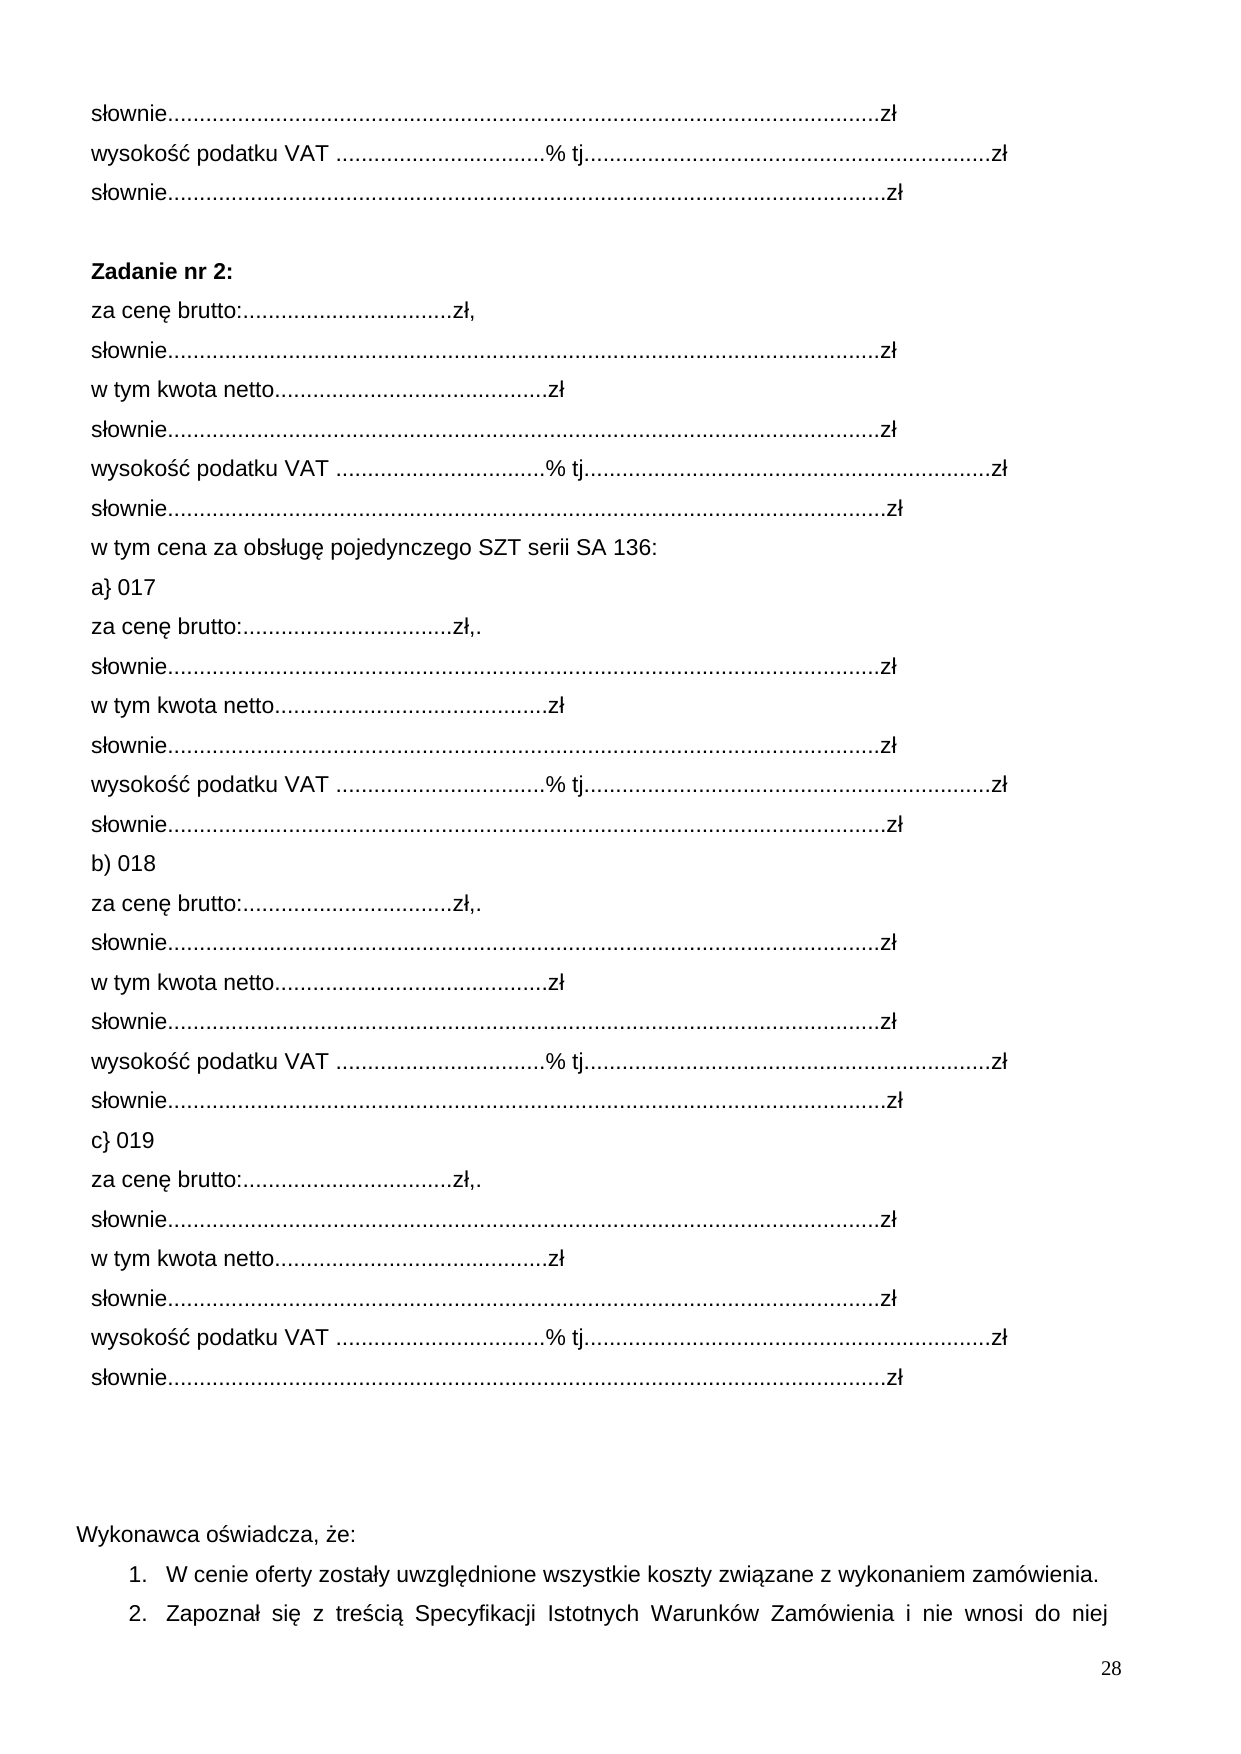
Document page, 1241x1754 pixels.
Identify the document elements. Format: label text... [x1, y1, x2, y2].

text a} 017 [91, 574, 1109, 600]
text słownie................................................................................................................zł [91, 1206, 1109, 1232]
text słownie.................................................................................................................zł [91, 179, 1109, 205]
text słownie................................................................................................................zł [91, 929, 1109, 956]
text słownie.................................................................................................................zł [91, 495, 1109, 521]
text w tym kwota netto...........................................zł [91, 692, 1109, 719]
text wysokość podatku VAT .................................% tj................................................................zł [91, 1324, 1109, 1350]
text w tym kwota netto...........................................zł [91, 1245, 1109, 1271]
text c} 019 [91, 1127, 1109, 1153]
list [128, 1600, 1109, 1627]
text w tym kwota netto...........................................zł [91, 969, 1109, 995]
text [91, 100, 1109, 126]
text za cenę brutto:.................................zł,. [91, 1166, 1109, 1192]
text słownie.................................................................................................................zł [91, 811, 1109, 837]
text w tym kwota netto...........................................zł [91, 376, 1109, 403]
text słownie.................................................................................................................zł [91, 1087, 1109, 1113]
text za cenę brutto:.................................zł,. [91, 890, 1109, 916]
text wysokość podatku VAT .................................% tj................................................................zł [91, 771, 1109, 798]
text w tym cena za obsługę pojedynczego SZT serii SA 136: [91, 534, 1109, 561]
text wysokość podatku VAT .................................% tj................................................................zł [91, 139, 1109, 166]
text Zadanie nr 2: [91, 258, 1109, 284]
text wysokość podatku VAT .................................% tj................................................................zł [91, 455, 1109, 482]
text słownie................................................................................................................zł [91, 1284, 1109, 1311]
text słownie................................................................................................................zł [91, 653, 1109, 679]
text Wykonawca oświadcza, że: [76, 1521, 1109, 1548]
list W cenie oferty zostały uwzględnione wszystkie koszty związane z wykonaniem zamówienia. [128, 1561, 1109, 1587]
text za cenę brutto:.................................zł, [91, 297, 1109, 324]
text słownie................................................................................................................zł [91, 732, 1109, 758]
text za cenę brutto:.................................zł,. [91, 613, 1109, 640]
text słownie................................................................................................................zł [91, 337, 1109, 363]
text wysokość podatku VAT .................................% tj................................................................zł [91, 1048, 1109, 1074]
text b) 018 [91, 850, 1109, 877]
text słownie.................................................................................................................zł [91, 1363, 1109, 1390]
text słownie................................................................................................................zł [91, 416, 1109, 442]
text słownie................................................................................................................zł [91, 1008, 1109, 1034]
